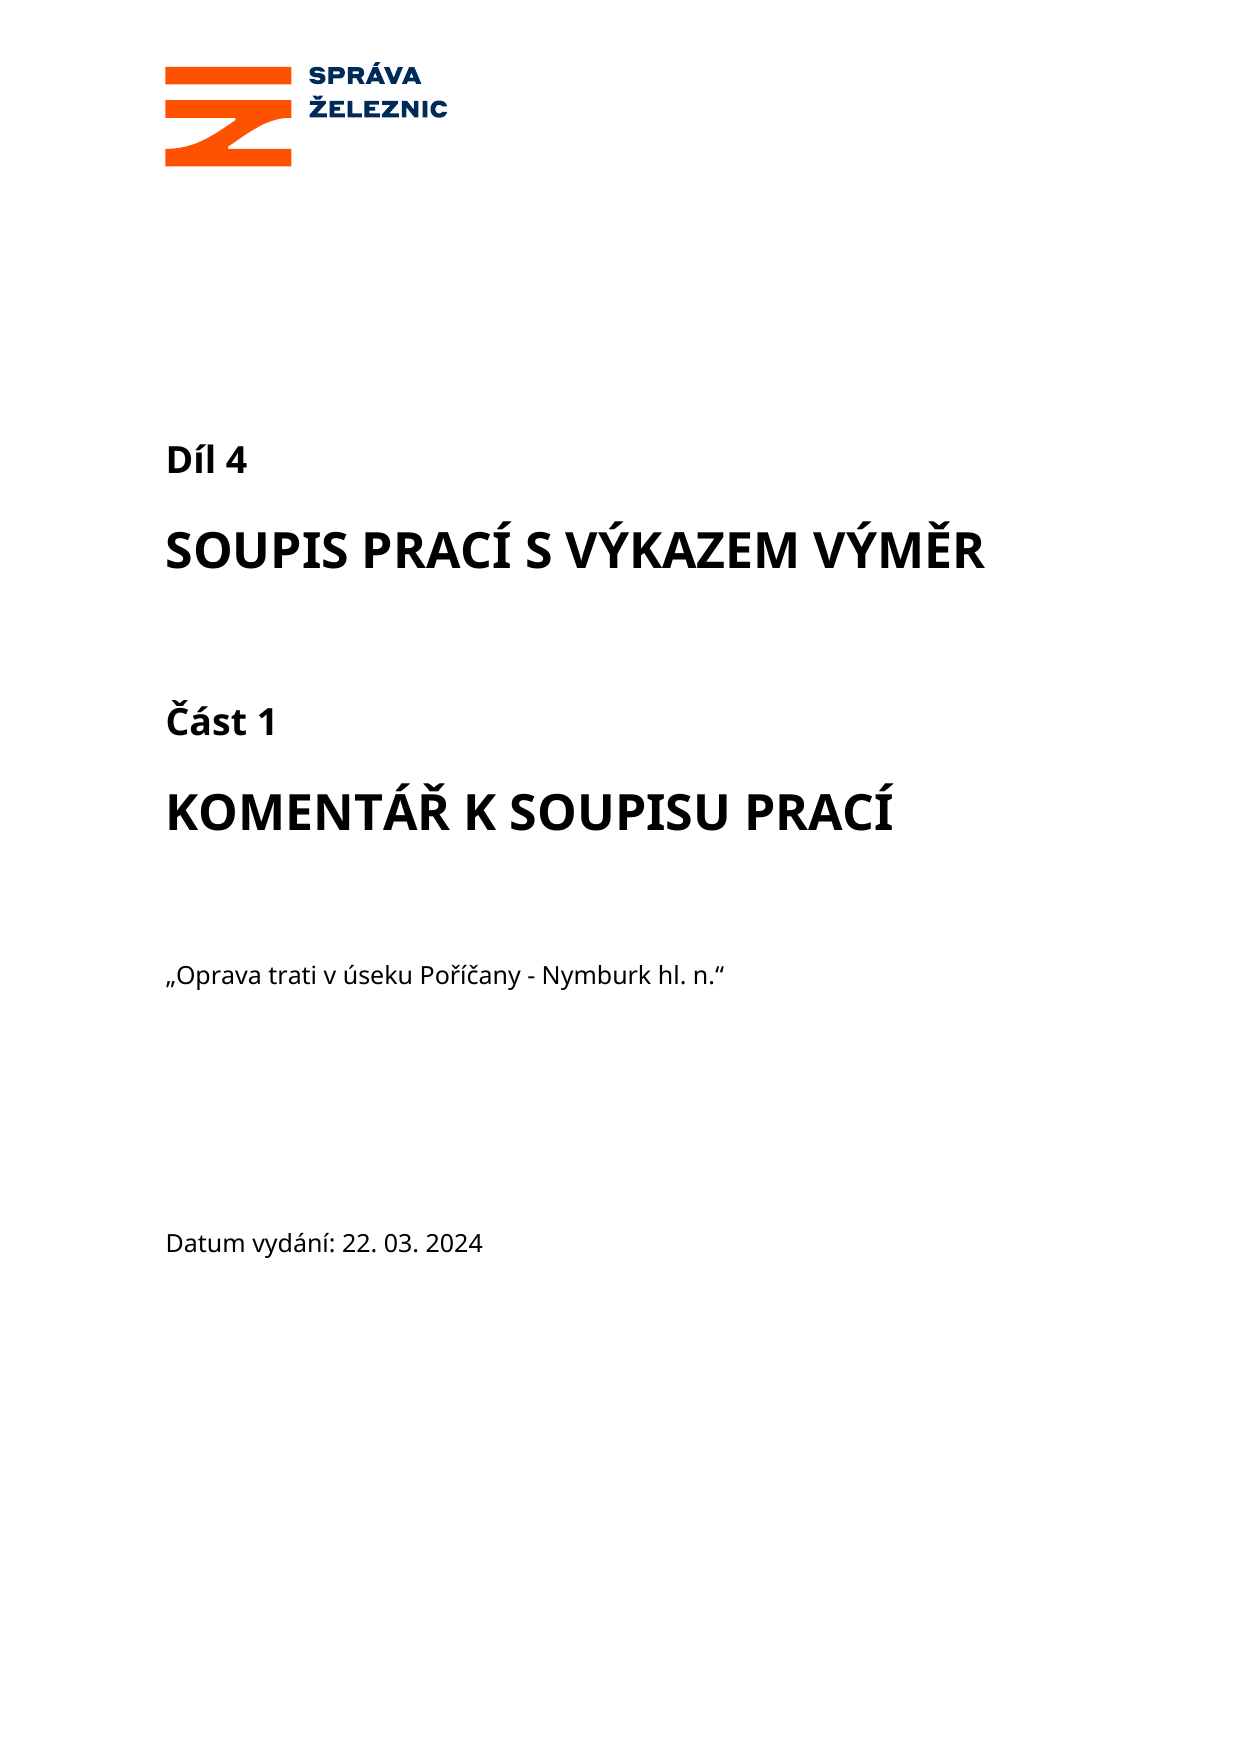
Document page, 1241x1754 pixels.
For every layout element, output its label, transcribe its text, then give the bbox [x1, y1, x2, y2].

text KOMENTÁŘ K SOUPISU PRACÍ [165, 777, 1075, 845]
text Díl 4 [165, 433, 1075, 484]
text Datum vydání: 22. 03. 2024 [165, 1226, 1075, 1260]
text Část 1 [165, 696, 1075, 747]
text SOUPIS PRACÍ S VÝKAZEM VÝMĚR [165, 514, 1075, 583]
